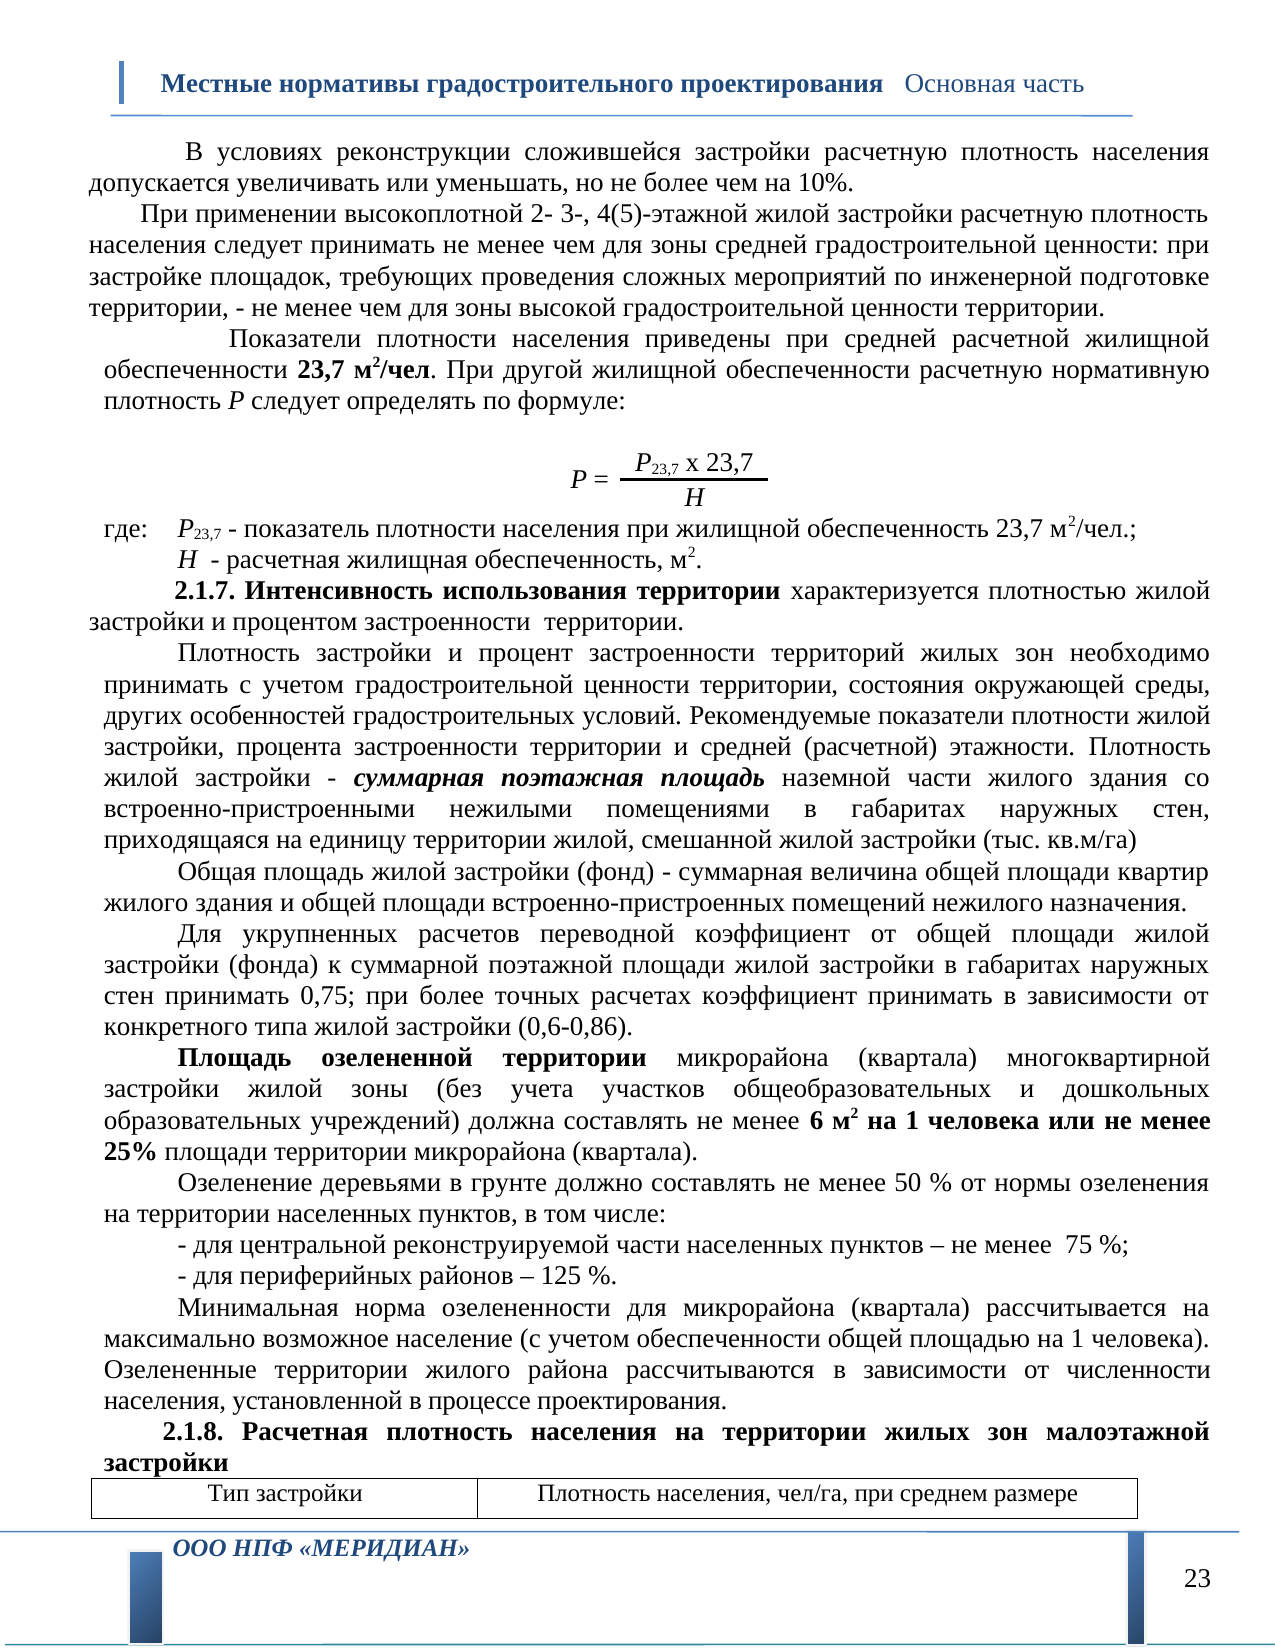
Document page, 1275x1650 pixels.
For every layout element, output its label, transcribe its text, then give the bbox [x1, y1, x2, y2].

list 2.1.7. Интенсивность использования территории характеризуется плотностью жилой застройки и процентом застроенности территории. [89, 574, 1211, 637]
table_header Р = [531, 447, 620, 512]
text - для центральной реконструируемой части населенных пунктов – не менее 75 %; [103, 1228, 1211, 1259]
list При применении высокоплотной 2- 3-, 4(5)-этажной жилой застройки расчетную плотность населения следует принимать не менее чем для зоны средней градостроительной ценности: при застройке площадок, требующих проведения сложных мероприятий по инженерной подготовке территории, - не менее чем для зоны высокой градостроительной ценности территории. [89, 197, 1211, 322]
text 2.1.8. Расчетная плотность населения на территории жилых зон малоэтажной застройки [103, 1415, 1211, 1477]
text Плотность застройки и процент застроенности территорий жилых зон необходимо принимать с учетом градостроительной ценности территории, состояния окружающей среды, других особенностей градостроительных условий. Рекомендуемые показатели плотности жилой застройки, процента застроенности территории и средней (расчетной) этажности. Плотность жилой застройки - суммарная поэтажная площадь наземной части жилого здания со встроенно-пристроенными нежилыми помещениями в габаритах наружных стен, приходящаяся на единицу территории жилой, смешанной жилой застройки (тыс. кв.м/га) [103, 637, 1211, 854]
text Площадь озелененной территории микрорайона (квартала) многоквартирной застройки жилой зоны (без учета участков общеобразовательных и дошкольных образовательных учреждений) должна составлять не менее на 1 человека или не менее 25% площади территории микрорайона (квартала). [103, 1041, 1211, 1166]
text Показатели плотности населения приведены при средней расчетной жилищной обеспеченности 23,7 м2/чел. При другой жилищной обеспеченности расчетную нормативную плотность Р следует определять по формуле: [103, 322, 1211, 415]
text где: Р23,7 - показатель плотности населения при жилищной обеспеченность 23,7 м2/чел.; [103, 512, 1211, 543]
text Н - расчетная жилищная обеспеченность, м2. [103, 543, 1211, 574]
text Минимальная норма озелененности для микрорайона (квартала) рассчитывается на максимально возможное население (с учетом обеспеченности общей площадью на 1 человека). Озелененные территории жилого района рассчитываются в зависимости от численности населения, установленной в процессе проектирования. [103, 1291, 1211, 1415]
text Для укрупненных расчетов переводной коэффициент от общей площади жилой застройки (фонда) к суммарной поэтажной площади жилой застройки в габаритах наружных стен принимать 0,75; при более точных расчетах коэффициент принимать в зависимости от конкретного типа жилой застройки (0,6-0,86). [103, 917, 1211, 1041]
list В условиях реконструкции сложившейся застройки расчетную плотность населения допускается увеличивать или уменьшать, но не более чем на 10%. [89, 135, 1211, 197]
text - для периферийных районов – 125 %. [103, 1259, 1211, 1291]
table_cell Н [620, 481, 768, 512]
table_header Р23,7 х 23,7 [620, 447, 768, 478]
text Озеленение деревьями в грунте должно составлять не менее 50 % от нормы озеленения на территории населенных пунктов, в том числе: [103, 1166, 1211, 1228]
table_header Плотность населения, чел/га, при среднем размере семьи, чел. [478, 1479, 1137, 1518]
table_header Тип застройки [92, 1479, 477, 1518]
text Общая площадь жилой застройки (фонд) - суммарная величина общей площади квартир жилого здания и общей площади встроенно-пристроенных помещений нежилого назначения. [103, 854, 1211, 917]
